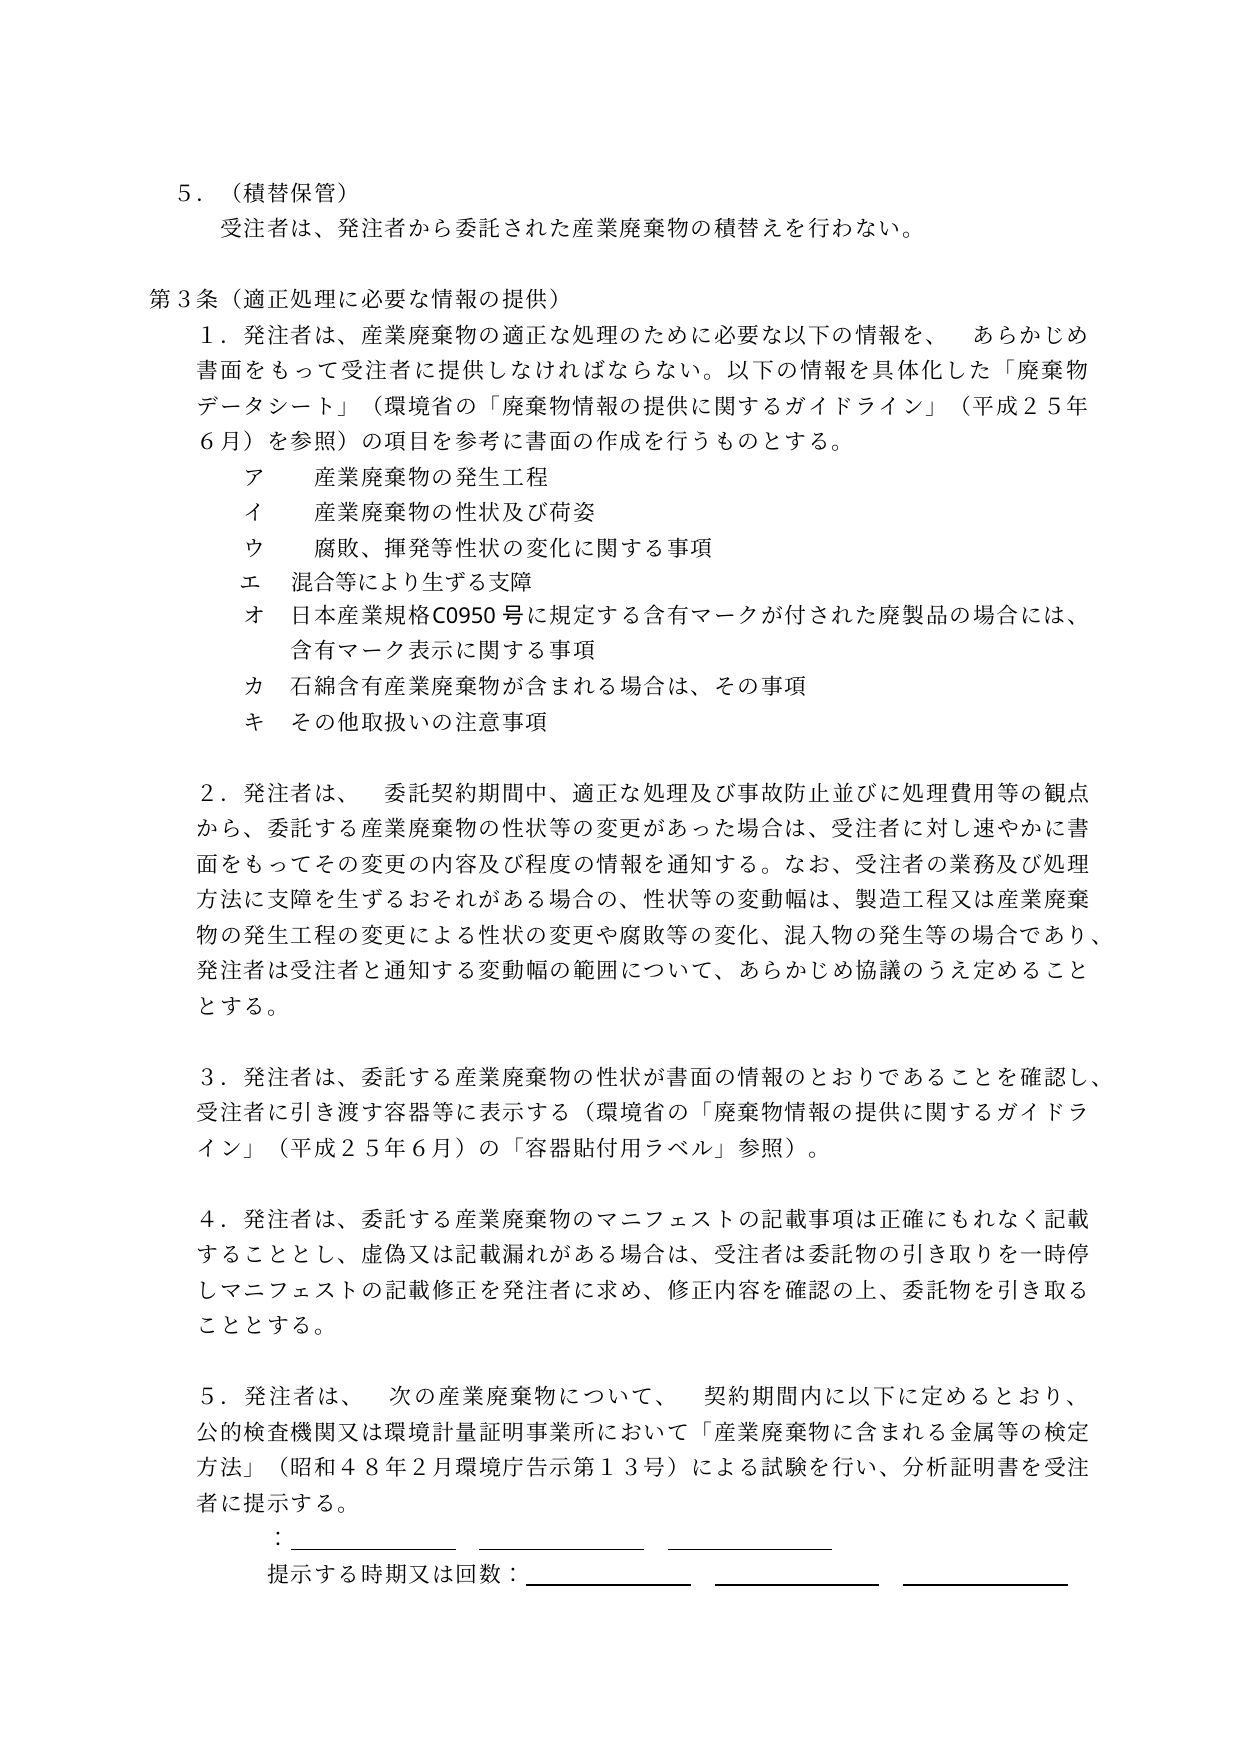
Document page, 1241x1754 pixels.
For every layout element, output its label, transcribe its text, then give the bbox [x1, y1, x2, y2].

text ５．（積替保管） [149, 174, 1091, 209]
text ： [244, 1520, 1091, 1555]
text 提示する時期又は回数： [244, 1555, 1091, 1591]
text ５．発注者は、 次の産業廃棄物について、 契約期間内に以下に定めるとおり、 公的検査機関又は環境計量証明事業所において「産業廃棄物に含まれる金属等の検定方法」（昭和４８年２月環境庁告示第１３号）による試験を行い、分析証明書を受注者に提示する。 [173, 1378, 1091, 1520]
text ２．発注者は、 委託契約期間中、適正な処理及び事故防止並びに処理費用等の観点から、委託する産業廃棄物の性状等の変更があった場合は、受注者に対し速やかに書面をもってその変更の内容及び程度の情報を通知する。なお、受注者の業務及び処理方法に支障を生ずるおそれがある場合の、性状等の変動幅は、製造工程又は産業廃棄物の発生工程の変更による性状の変更や腐敗等の変化、混入物の発生等の場合であり、発注者は受注者と通知する変動幅の範囲について、あらかじめ協議のうえ定めることとする。 [173, 774, 1091, 1022]
text イ 産業廃棄物の性状及び荷姿 [239, 494, 1091, 529]
text ３．発注者は、委託する産業廃棄物の性状が書面の情報のとおりであることを確認し、受注者に引き渡す容器等に表示する（環境省の「廃棄物情報の提供に関するガイドライン」（平成２５年６月）の「容器貼付用ラベル」参照）。 [173, 1058, 1091, 1164]
text オ 日本産業規格C0950号に規定する含有マークが付された廃製品の場合には、含有マーク表示に関する事項 [237, 596, 1091, 667]
text エ 混合等により生ずる支障 [239, 565, 1091, 596]
text キ その他取扱いの注意事項 [237, 703, 1091, 738]
text ウ 腐敗、揮発等性状の変化に関する事項 [239, 529, 1091, 565]
text ４．発注者は、委託する産業廃棄物のマニフェストの記載事項は正確にもれなく記載することとし、虚偽又は記載漏れがある場合は、受注者は委託物の引き取りを一時停しマニフェストの記載修正を発注者に求め、修正内容を確認の上、委託物を引き取ることとする。 [173, 1200, 1091, 1342]
text 第３条（適正処理に必要な情報の提供） [149, 281, 1091, 316]
text 受注者は、発注者から委託された産業廃棄物の積替えを行わない。 [173, 209, 1091, 245]
text １．発注者は、産業廃棄物の適正な処理のために必要な以下の情報を、 あらかじめ書面をもって受注者に提供しなければならない。以下の情報を具体化した「廃棄物データシート」（環境省の「廃棄物情報の提供に関するガイドライン」（平成２５年６月）を参照）の項目を参考に書面の作成を行うものとする。 [173, 316, 1091, 458]
text ア 産業廃棄物の発生工程 [239, 458, 1091, 494]
text カ 石綿含有産業廃棄物が含まれる場合は、その事項 [237, 667, 1091, 703]
